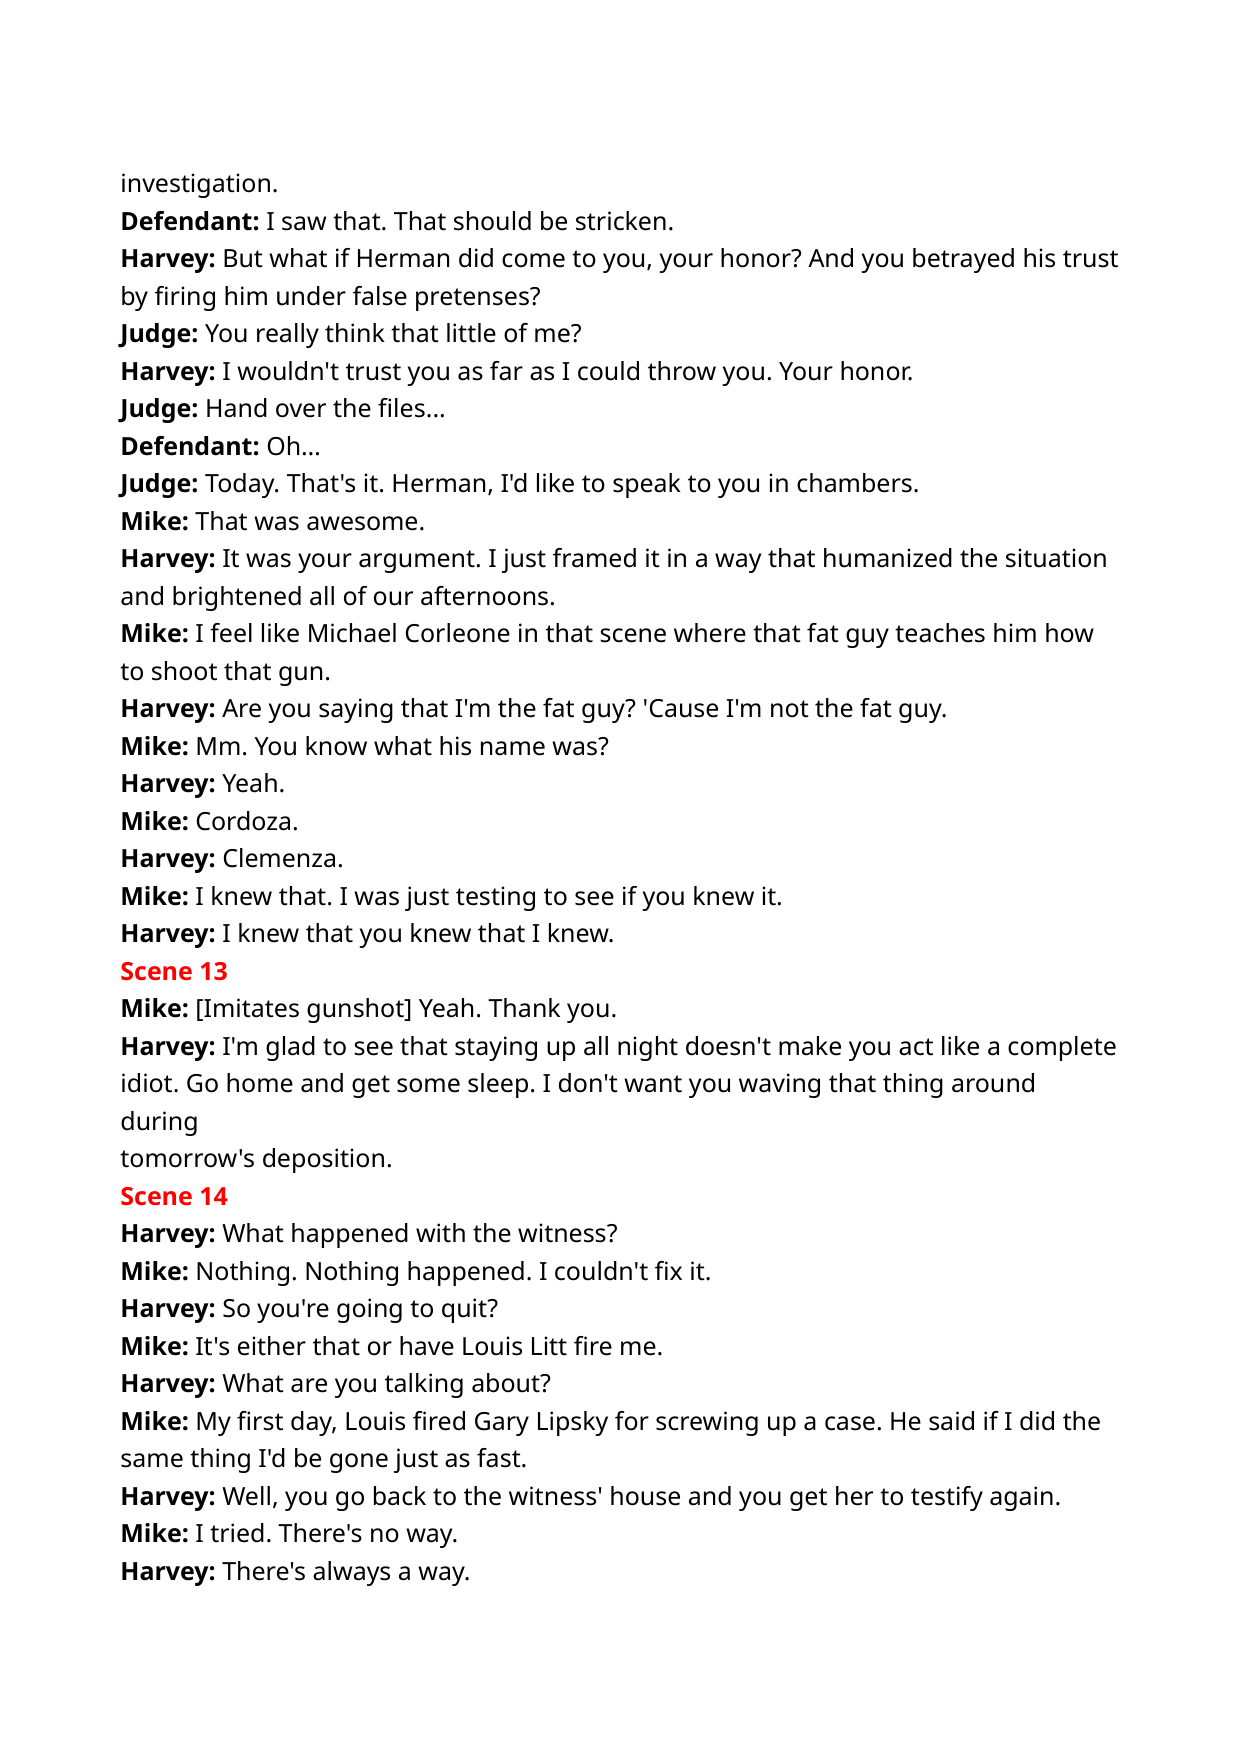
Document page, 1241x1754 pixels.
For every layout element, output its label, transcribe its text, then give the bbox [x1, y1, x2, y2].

text Mike: That was awesome. [120, 502, 1120, 539]
text Harvey: It was your argument. I just framed it in a way that humanized the situation and brightened all of our afternoons. [120, 539, 1120, 614]
text Mike: Nothing. Nothing happened. I couldn't fix it. [120, 1252, 1120, 1289]
text Judge: You really think that little of me? [120, 314, 1120, 352]
text Mike: Mm. You know what his name was? [120, 727, 1120, 764]
text Mike: Cordoza. [120, 802, 1120, 839]
text Harvey: Well, you go back to the witness' house and you get her to testify again. [120, 1477, 1120, 1514]
text Harvey: Yeah. [120, 764, 1120, 802]
text Mike: I knew that. I was just testing to see if you knew it. [120, 877, 1120, 914]
text Harvey: Clemenza. [120, 839, 1120, 877]
text Scene 13 [120, 952, 1120, 989]
text Harvey: So you're going to quit? [120, 1289, 1120, 1327]
text Harvey: I wouldn't trust you as far as I could throw you. Your honor. [120, 352, 1120, 389]
text Mike: [Imitates gunshot] Yeah. Thank you. [120, 989, 1120, 1027]
text Mike: It's either that or have Louis Litt fire me. [120, 1327, 1120, 1364]
text Harvey: What are you talking about? [120, 1364, 1120, 1402]
text Harvey: I'm glad to see that staying up all night doesn't make you act like a complete idiot. Go home and get some sleep. I don't want you waving that thing around during [120, 1027, 1120, 1139]
text Mike: I feel like Michael Corleone in that scene where that fat guy teaches him how to shoot that gun. [120, 614, 1120, 689]
text Harvey: What happened with the witness? [120, 1214, 1120, 1252]
text Mike: I tried. There's no way. [120, 1514, 1120, 1552]
text Defendant: I saw that. That should be stricken. [120, 202, 1120, 239]
text Scene 14 [120, 1177, 1120, 1214]
text Harvey: There's always a way. [120, 1552, 1120, 1589]
text Harvey: But what if Herman did come to you, your honor? And you betrayed his trust by firing him under false pretenses? [120, 239, 1120, 314]
text Mike: My first day, Louis fired Gary Lipsky for screwing up a case. He said if I did the same thing I'd be gone just as fast. [120, 1402, 1120, 1477]
text Harvey: Are you saying that I'm the fat guy? 'Cause I'm not the fat guy. [120, 689, 1120, 727]
text Harvey: I knew that you knew that I knew. [120, 914, 1120, 952]
text tomorrow's deposition. [120, 1139, 1120, 1177]
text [120, 164, 1120, 202]
text Judge: Today. That's it. Herman, I'd like to speak to you in chambers. [120, 464, 1120, 502]
text Defendant: Oh… [120, 427, 1120, 464]
text Judge: Hand over the files... [120, 389, 1120, 427]
